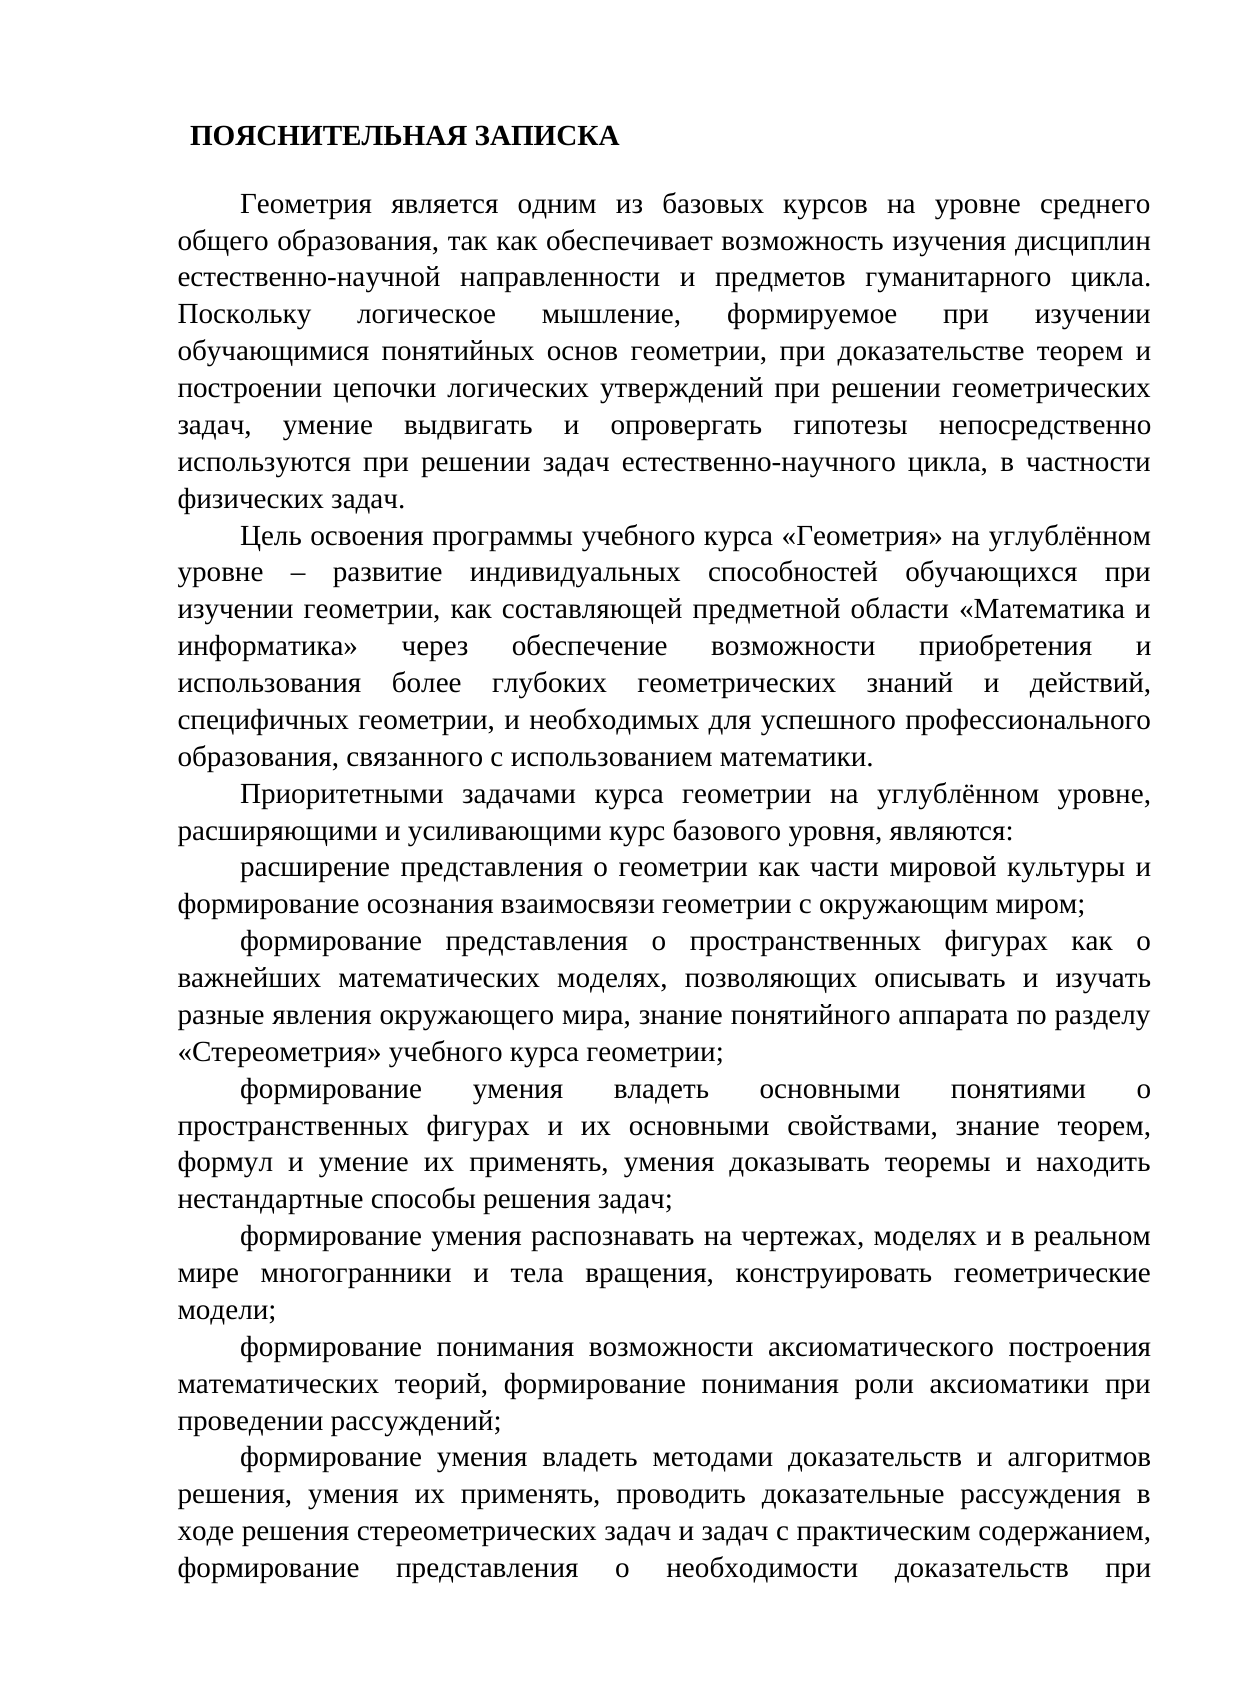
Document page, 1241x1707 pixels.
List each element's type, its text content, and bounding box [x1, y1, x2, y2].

text формирование понимания возможности аксиоматического построения математических теорий, формирование понимания роли аксиоматики при проведении рассуждений; [177, 1329, 1152, 1436]
text Геометрия является одним из базовых курсов на уровне среднего общего образования, так как обеспечивает возможность изучения дисциплин естественно-научной направленности и предметов гуманитарного цикла. Поскольку логическое мышление, формируемое при изучении обучающимися понятийных основ геометрии, при доказательстве теорем и построении цепочки логических утверждений при решении геометрических задач, умение выдвигать и опровергать гипотезы непосредственно используются при решении задач естественно-научного цикла, в частности физических задач. [177, 186, 1152, 514]
text формирование умения владеть основными понятиями о пространственных фигурах и их основными свойствами, знание теорем, формул и умение их применять, умения доказывать теоремы и находить нестандартные способы решения задач; [177, 1071, 1152, 1215]
text формирование представления о пространственных фигурах как о важнейших математических моделях, позволяющих описывать и изучать разные явления окружающего мира, знание понятийного аппарата по разделу «Стереометрия» учебного курса геометрии; [177, 923, 1152, 1067]
text формирование умения распознавать на чертежах, моделях и в реальном мире многогранники и тела вращения, конструировать геометрические модели; [177, 1218, 1152, 1326]
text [177, 1439, 1152, 1584]
text Приоритетными задачами курса геометрии на углублённом уровне, расширяющими и усиливающими курс базового уровня, являются: [177, 776, 1152, 846]
text Цель освоения программы учебного курса «Геометрия» на углублённом уровне – развитие индивидуальных способностей обучающихся при изучении геометрии, как составляющей предметной области «Математика и информатика» через обеспечение возможности приобретения и использования более глубоких геометрических знаний и действий, специфичных геометрии, и необходимых для успешного профессионального образования, связанного с использованием математики. [177, 518, 1152, 772]
text ПОЯСНИТЕЛЬНАЯ ЗАПИСКА [190, 118, 1152, 152]
text расширение представления о геометрии как части мировой культуры и формирование осознания взаимосвязи геометрии с окружающим миром; [177, 849, 1152, 920]
